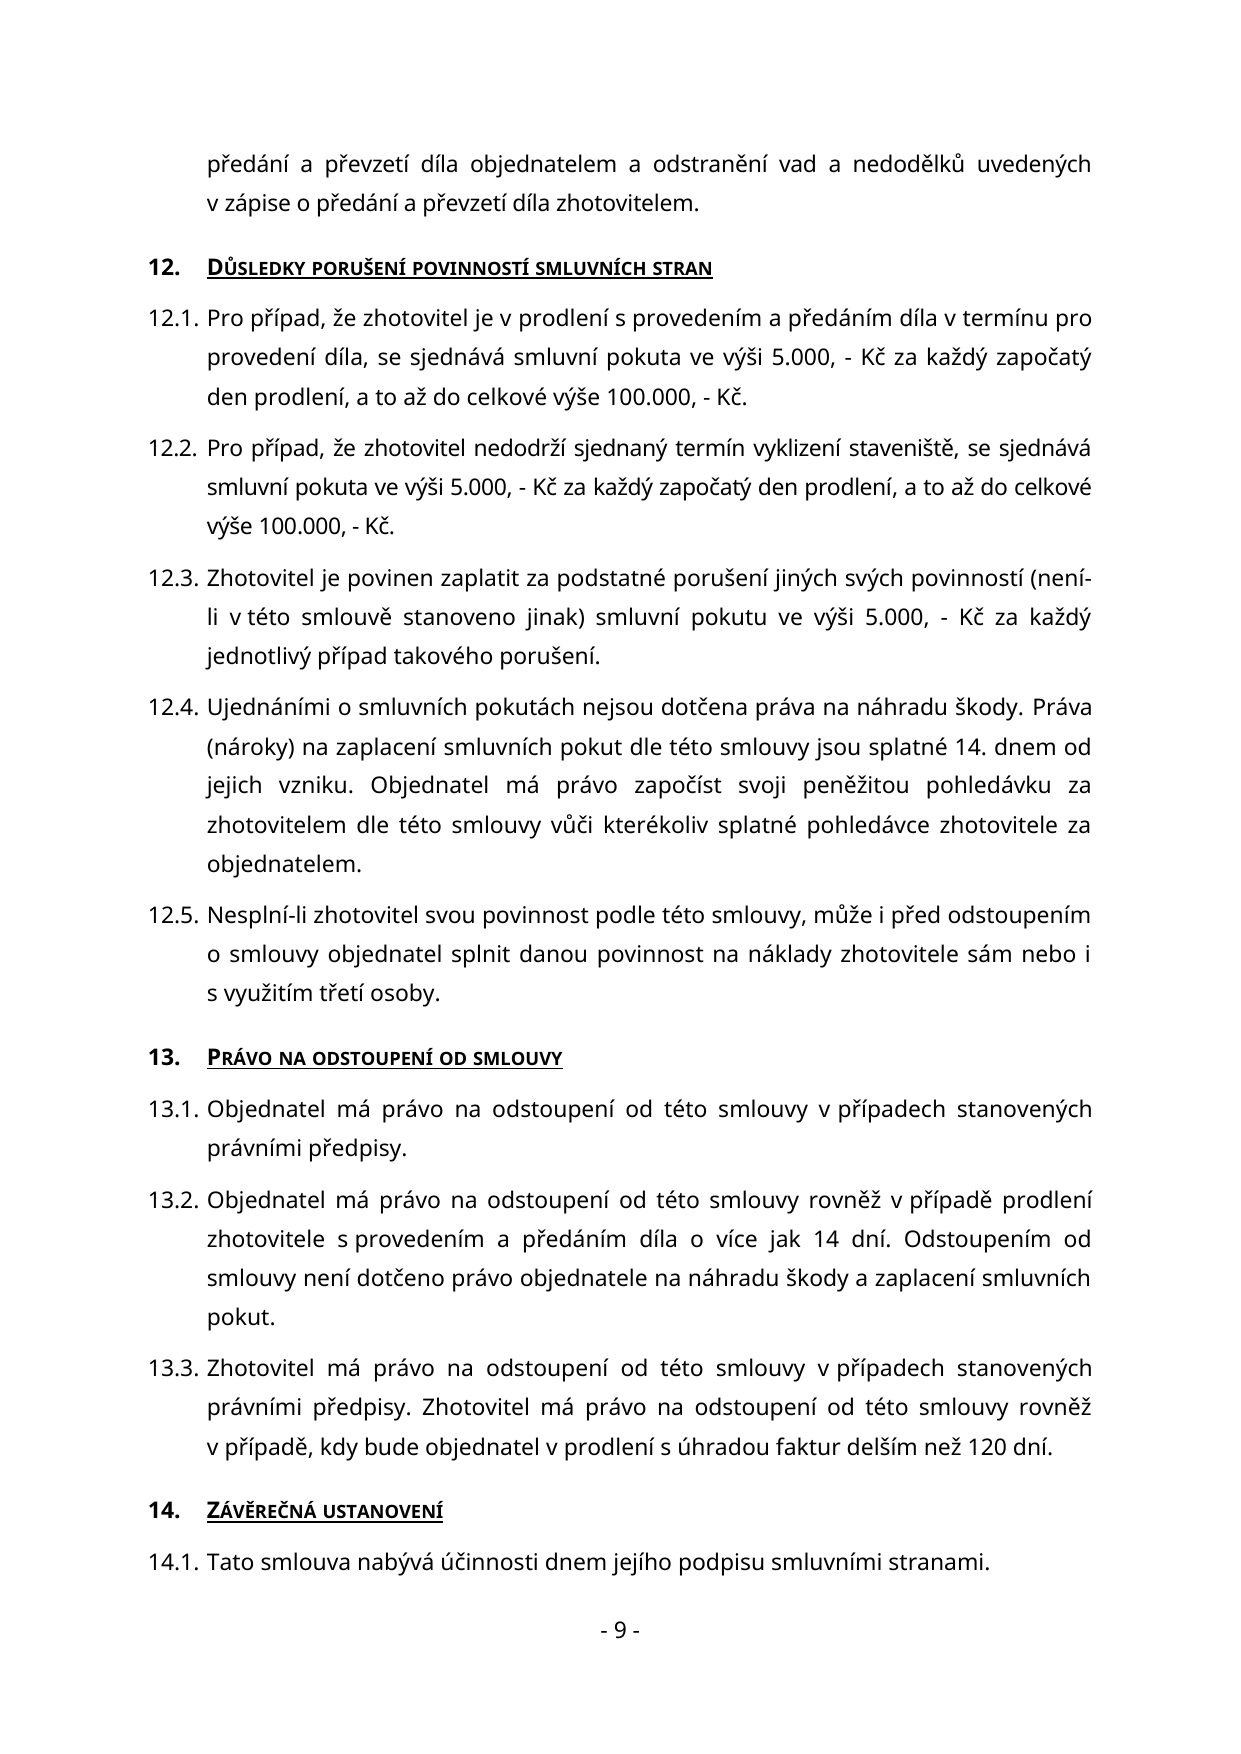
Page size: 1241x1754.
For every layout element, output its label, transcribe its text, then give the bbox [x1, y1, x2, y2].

list Zhotovitel má právo na odstoupení od této smlouvy v případech stanovených právními předpisy. Zhotovitel má právo na odstoupení od této smlouvy rovněž v případě, kdy bude objednatel v prodlení s úhradou faktur delším než 120 dní. [148, 1352, 1093, 1462]
subtitle Důsledky porušení povinností smluvních stran [148, 251, 1093, 282]
list Pro případ, že zhotovitel nedodrží sjednaný termín vyklizení staveniště, se sjednává smluvní pokuta ve výši 5.000, - Kč za každý započatý den prodlení, a to až do celkové výše 100.000, - Kč. [148, 432, 1093, 541]
list Tato smlouva nabývá účinnosti dnem jejího podpisu smluvními stranami. [148, 1546, 1093, 1577]
list Pro případ, že zhotovitel je v prodlení s provedením a předáním díla v termínu pro provedení díla, se sjednává smluvní pokuta ve výši 5.000, - Kč za každý započatý den prodlení, a to až do celkové výše 100.000, - Kč. [148, 302, 1093, 412]
list Zhotovitel je povinen zaplatit za podstatné porušení jiných svých povinností (není-li v této smlouvě stanoveno jinak) smluvní pokutu ve výši 5.000, - Kč za každý jednotlivý případ takového porušení. [148, 562, 1093, 671]
list Objednatel má právo na odstoupení od této smlouvy rovněž v případě prodlení zhotovitele s provedením a předáním díla o více jak 14 dní. Odstoupením od smlouvy není dotčeno právo objednatele na náhradu škody a zaplacení smluvních pokut. [148, 1183, 1093, 1332]
list Ujednáními o smluvních pokutách nejsou dotčena práva na náhradu škody. Práva (nároky) na zaplacení smluvních pokut dle této smlouvy jsou splatné 14. dnem od jejich vzniku. Objednatel má právo započíst svoji peněžitou pohledávku za zhotovitelem dle této smlouvy vůči kterékoliv splatné pohledávce zhotovitele za objednatelem. [148, 691, 1093, 879]
subtitle Právo na odstoupení od smlouvy [148, 1041, 1093, 1073]
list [148, 148, 1093, 218]
list Objednatel má právo na odstoupení od této smlouvy v případech stanovených právními předpisy. [148, 1093, 1093, 1163]
subtitle Závěrečná ustanovení [148, 1494, 1093, 1526]
list Nesplní-li zhotovitel svou povinnost podle této smlouvy, může i před odstoupením o smlouvy objednatel splnit danou povinnost na náklady zhotovitele sám nebo i s využitím třetí osoby. [148, 899, 1093, 1008]
